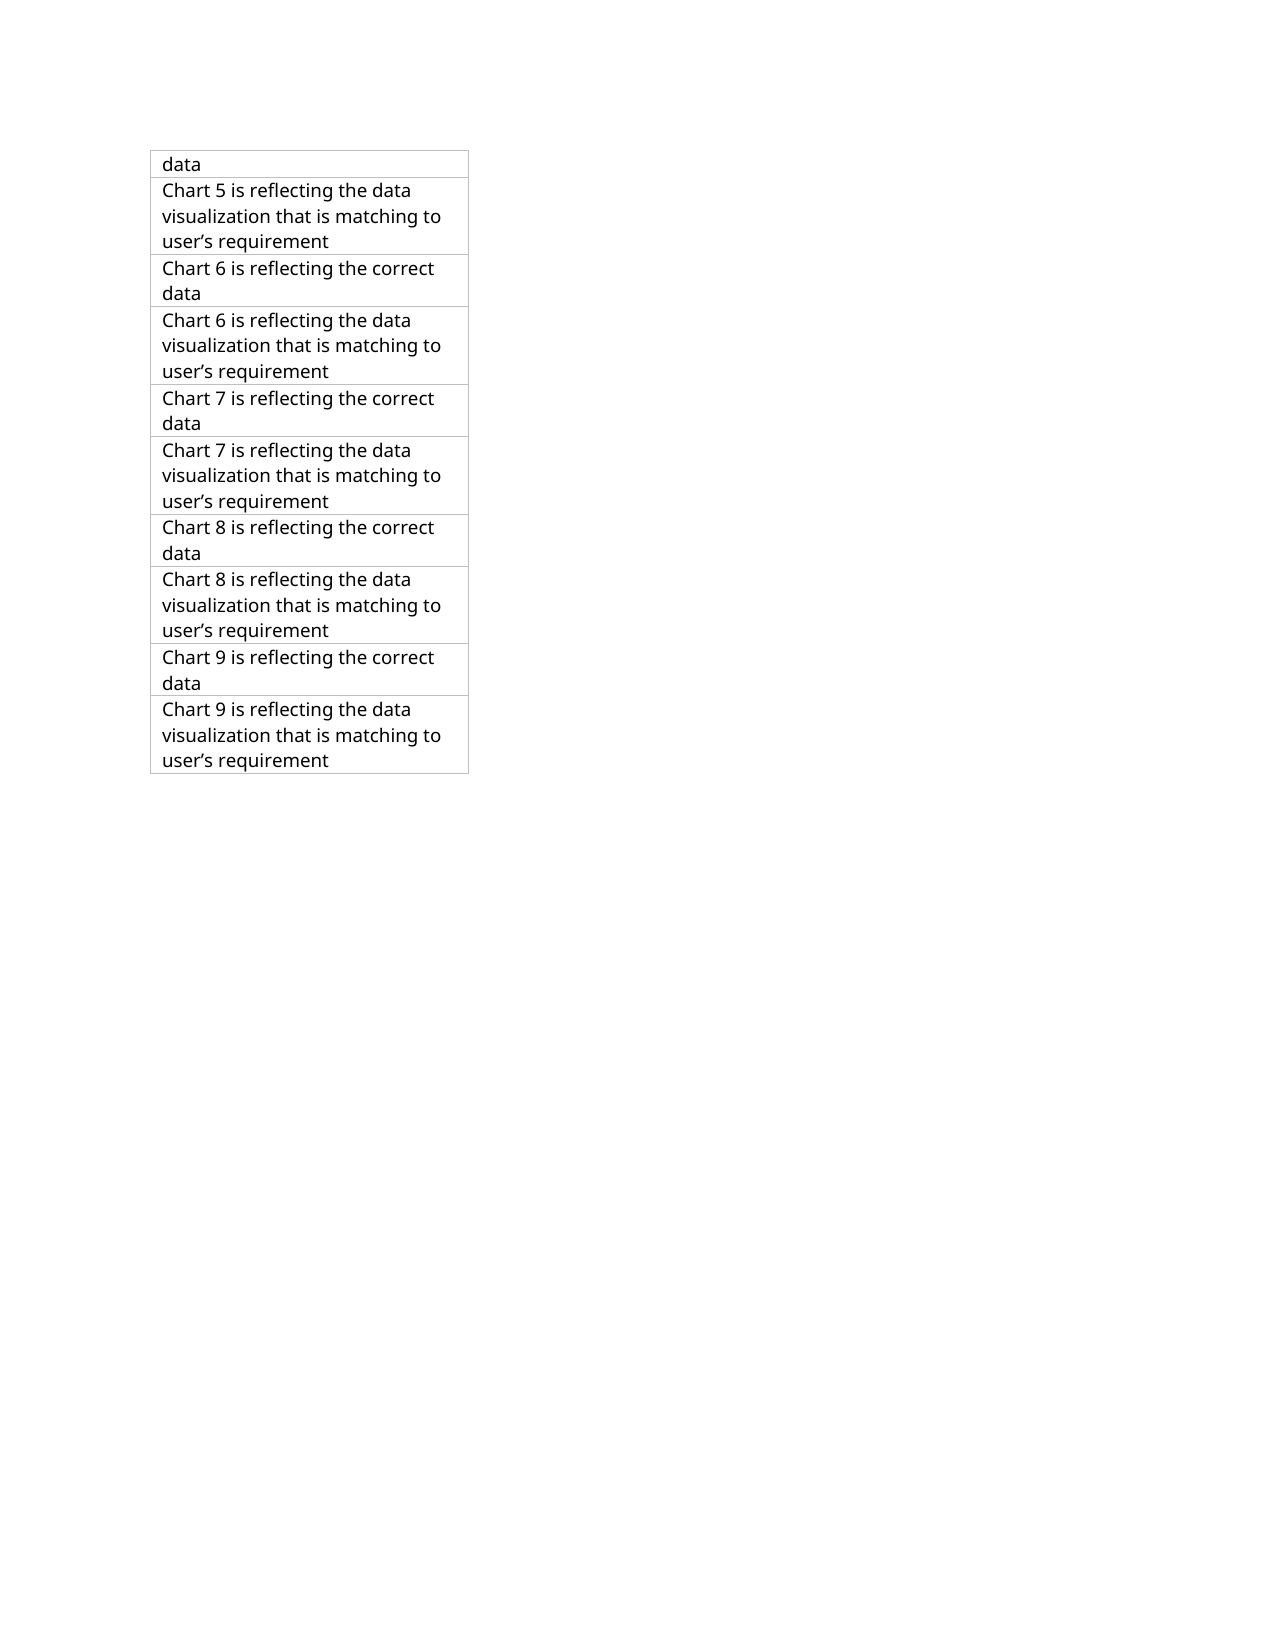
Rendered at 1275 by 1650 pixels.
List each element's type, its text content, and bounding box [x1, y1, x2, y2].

table_cell Chart 8 is reflecting the correct data [151, 515, 468, 566]
table_cell Chart 7 is reflecting the correct data [151, 385, 468, 436]
table_cell Chart 9 is reflecting the data visualization that is matching to user’s requirement [151, 696, 468, 773]
table_cell Chart 8 is reflecting the data visualization that is matching to user’s requirement [151, 567, 468, 643]
table_cell Chart 7 is reflecting the data visualization that is matching to user’s requirement [151, 437, 468, 513]
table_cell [151, 151, 468, 177]
table_cell Chart 9 is reflecting the correct data [151, 644, 468, 695]
table_cell Chart 6 is reflecting the data visualization that is matching to user’s requirement [151, 307, 468, 384]
table_cell Chart 6 is reflecting the correct data [151, 255, 468, 306]
table_cell Chart 5 is reflecting the data visualization that is matching to user’s requirement [151, 178, 468, 254]
